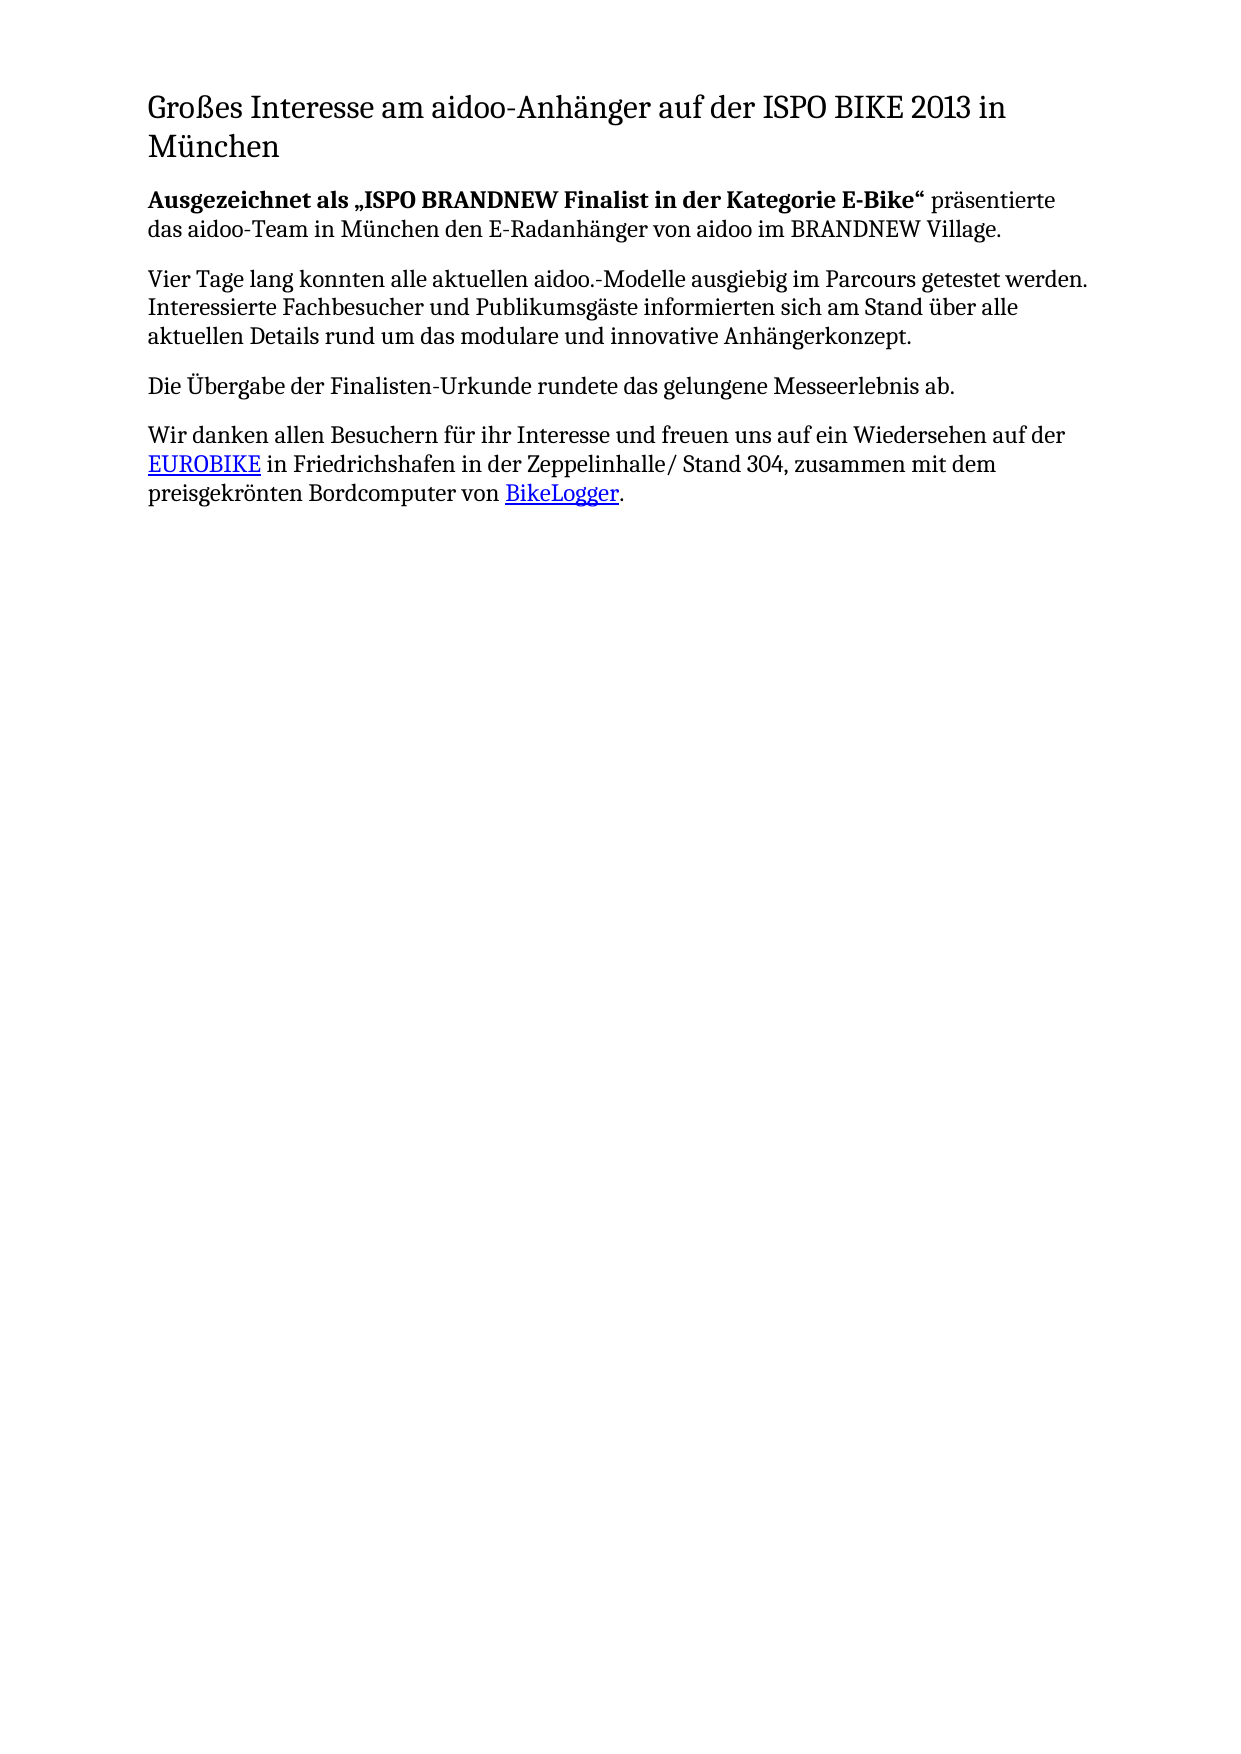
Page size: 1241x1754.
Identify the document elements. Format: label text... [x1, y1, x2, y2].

text Die Übergabe der Finalisten-Urkunde rundete das gelungene Messeerlebnis ab. [148, 372, 1092, 400]
text Ausgezeichnet als „ISPO BRANDNEW Finalist in der Kategorie E-Bike“ präsentierte das aidoo-Team in München den E-Radanhänger von aidoo im BRANDNEW Village. [148, 186, 1092, 244]
text Wir danken allen Besuchern für ihr Interesse und freuen uns auf ein Wiedersehen auf der EUROBIKE in Friedrichshafen in der Zeppelinhalle/ Stand 304, zusammen mit dem preisgekrönten Bordcomputer von BikeLogger. [148, 421, 1092, 507]
text Großes Interesse am aidoo-Anhänger auf der ISPO BIKE 2013 in München [148, 89, 1092, 165]
text Vier Tage lang konnten alle aktuellen aidoo.-Modelle ausgiebig im Parcours getestet werden. Interessierte Fachbesucher und Publikumsgäste informierten sich am Stand über alle aktuellen Details rund um das modulare und innovative Anhängerkonzept. [148, 264, 1092, 351]
